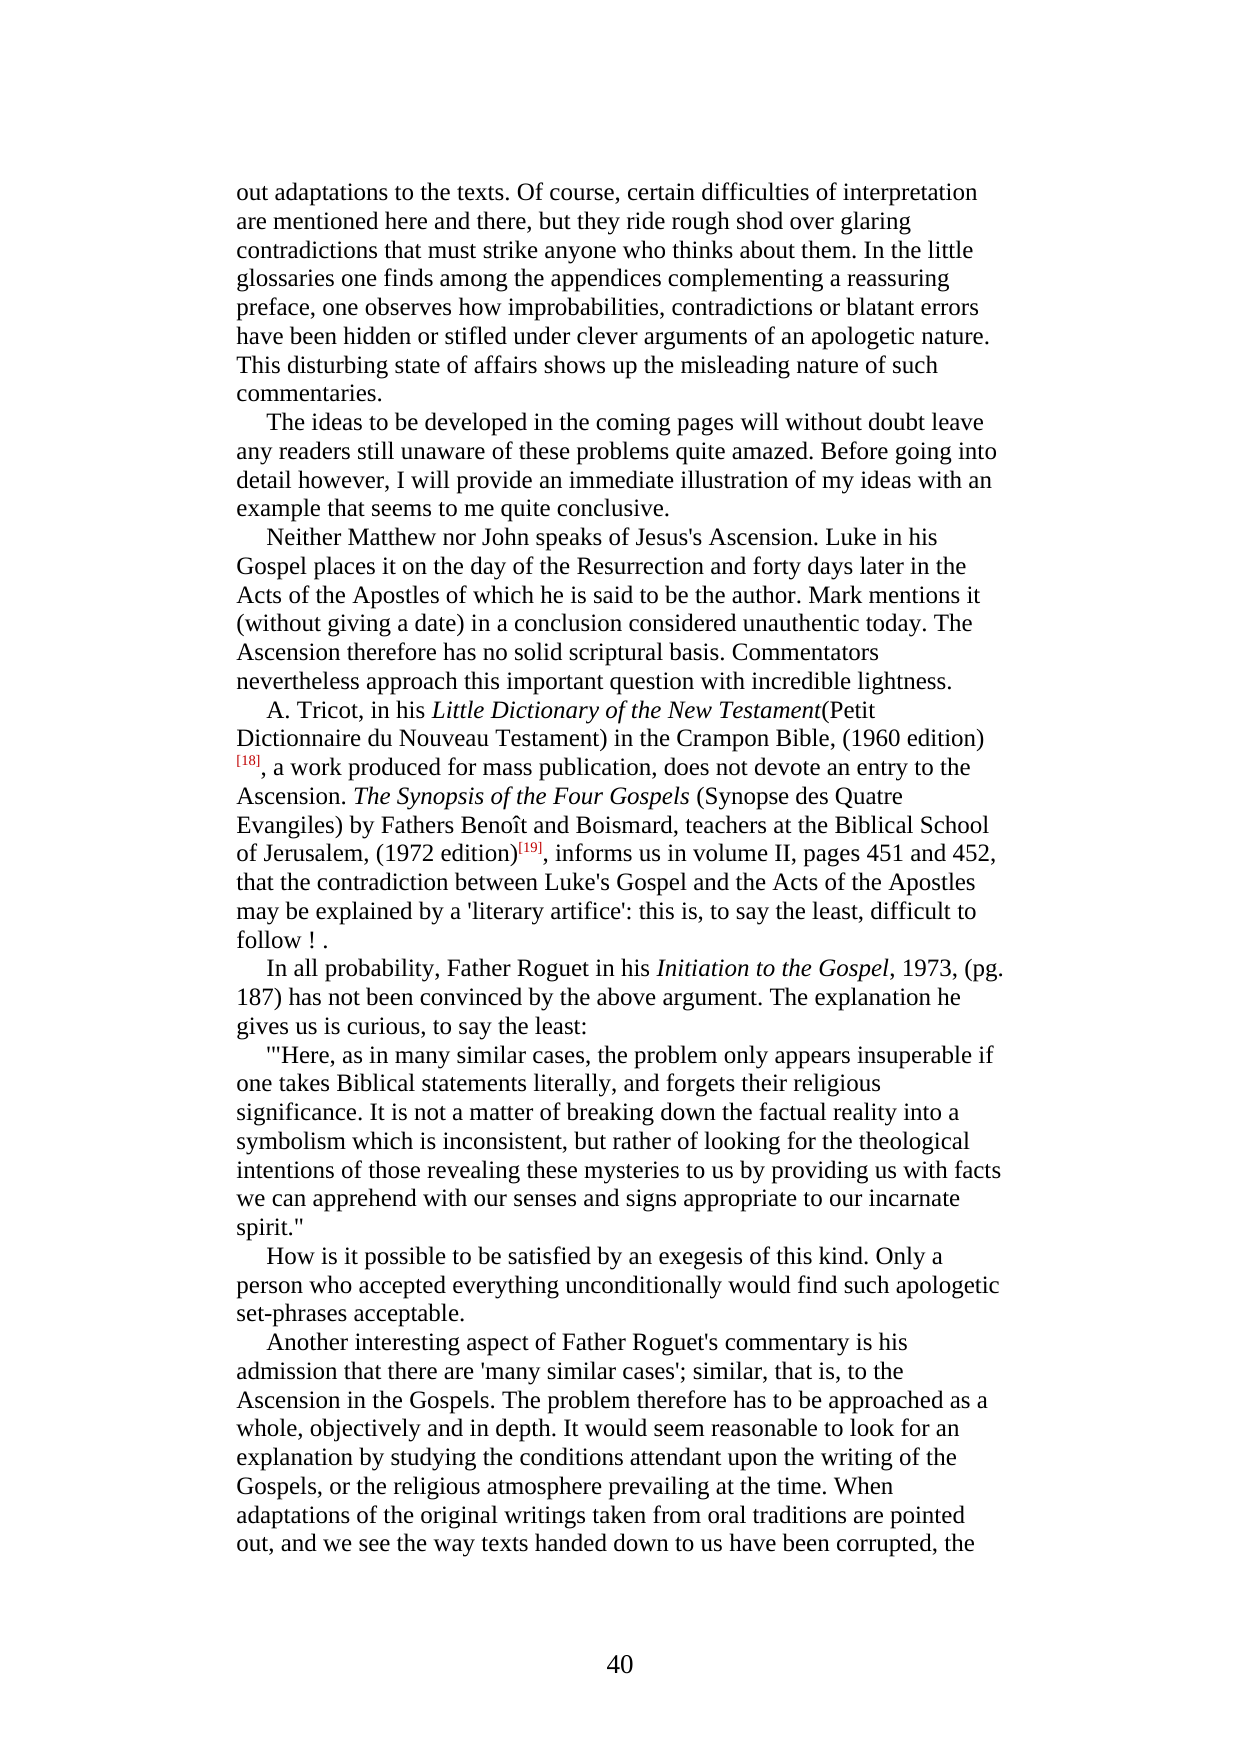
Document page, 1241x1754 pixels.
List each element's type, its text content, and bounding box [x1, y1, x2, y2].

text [236, 1327, 1004, 1557]
text The ideas to be developed in the coming pages will without doubt leave any readers still unaware of these problems quite amazed. Before going into detail however, I will provide an immediate illustration of my ideas with an example that seems to me quite conclusive. [236, 407, 1004, 522]
text Neither Matthew nor John speaks of Jesus's Ascension. Luke in his Gospel places it on the day of the Resurrection and forty days later in the Acts of the Apostles of which he is said to be the author. Mark mentions it (without giving a date) in a conclusion considered unauthentic today. The Ascension therefore has no solid scriptural basis. Commentators nevertheless approach this important question with incredible lightness. [236, 522, 1004, 695]
text In all probability, Father Roguet in his Initiation to the Gospel, 1973, (pg. 187) has not been convinced by the above argument. The explanation he gives us is curious, to say the least: [236, 953, 1004, 1040]
text How is it possible to be satisfied by an exegesis of this kind. Only a person who accepted everything unconditionally would find such apologetic set-phrases acceptable. [236, 1241, 1004, 1327]
text '"Here, as in many similar cases, the problem only appears insuperable if one takes Biblical statements literally, and forgets their religious significance. It is not a matter of breaking down the factual reality into a symbolism which is inconsistent, but rather of looking for the theological intentions of those revealing these mysteries to us by providing us with facts we can apprehend with our senses and signs appropriate to our incarnate spirit." [236, 1040, 1004, 1241]
text A. Tricot, in his Little Dictionary of the New Testament(Petit Dictionnaire du Nouveau Testament) in the Crampon Bible, (1960 edition)[18], a work produced for mass publication, does not devote an entry to the Ascension. The Synopsis of the Four Gospels (Synopse des Quatre Evangiles) by Fathers Benoît and Boismard, teachers at the Biblical School of Jerusalem, (1972 edition)[19], informs us in volume II, pages 451 and 452, that the contradiction between Luke's Gospel and the Acts of the Apostles may be explained by a 'literary artifice': this is, to say the least, difficult to follow ! . [236, 695, 1004, 953]
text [236, 177, 1004, 407]
